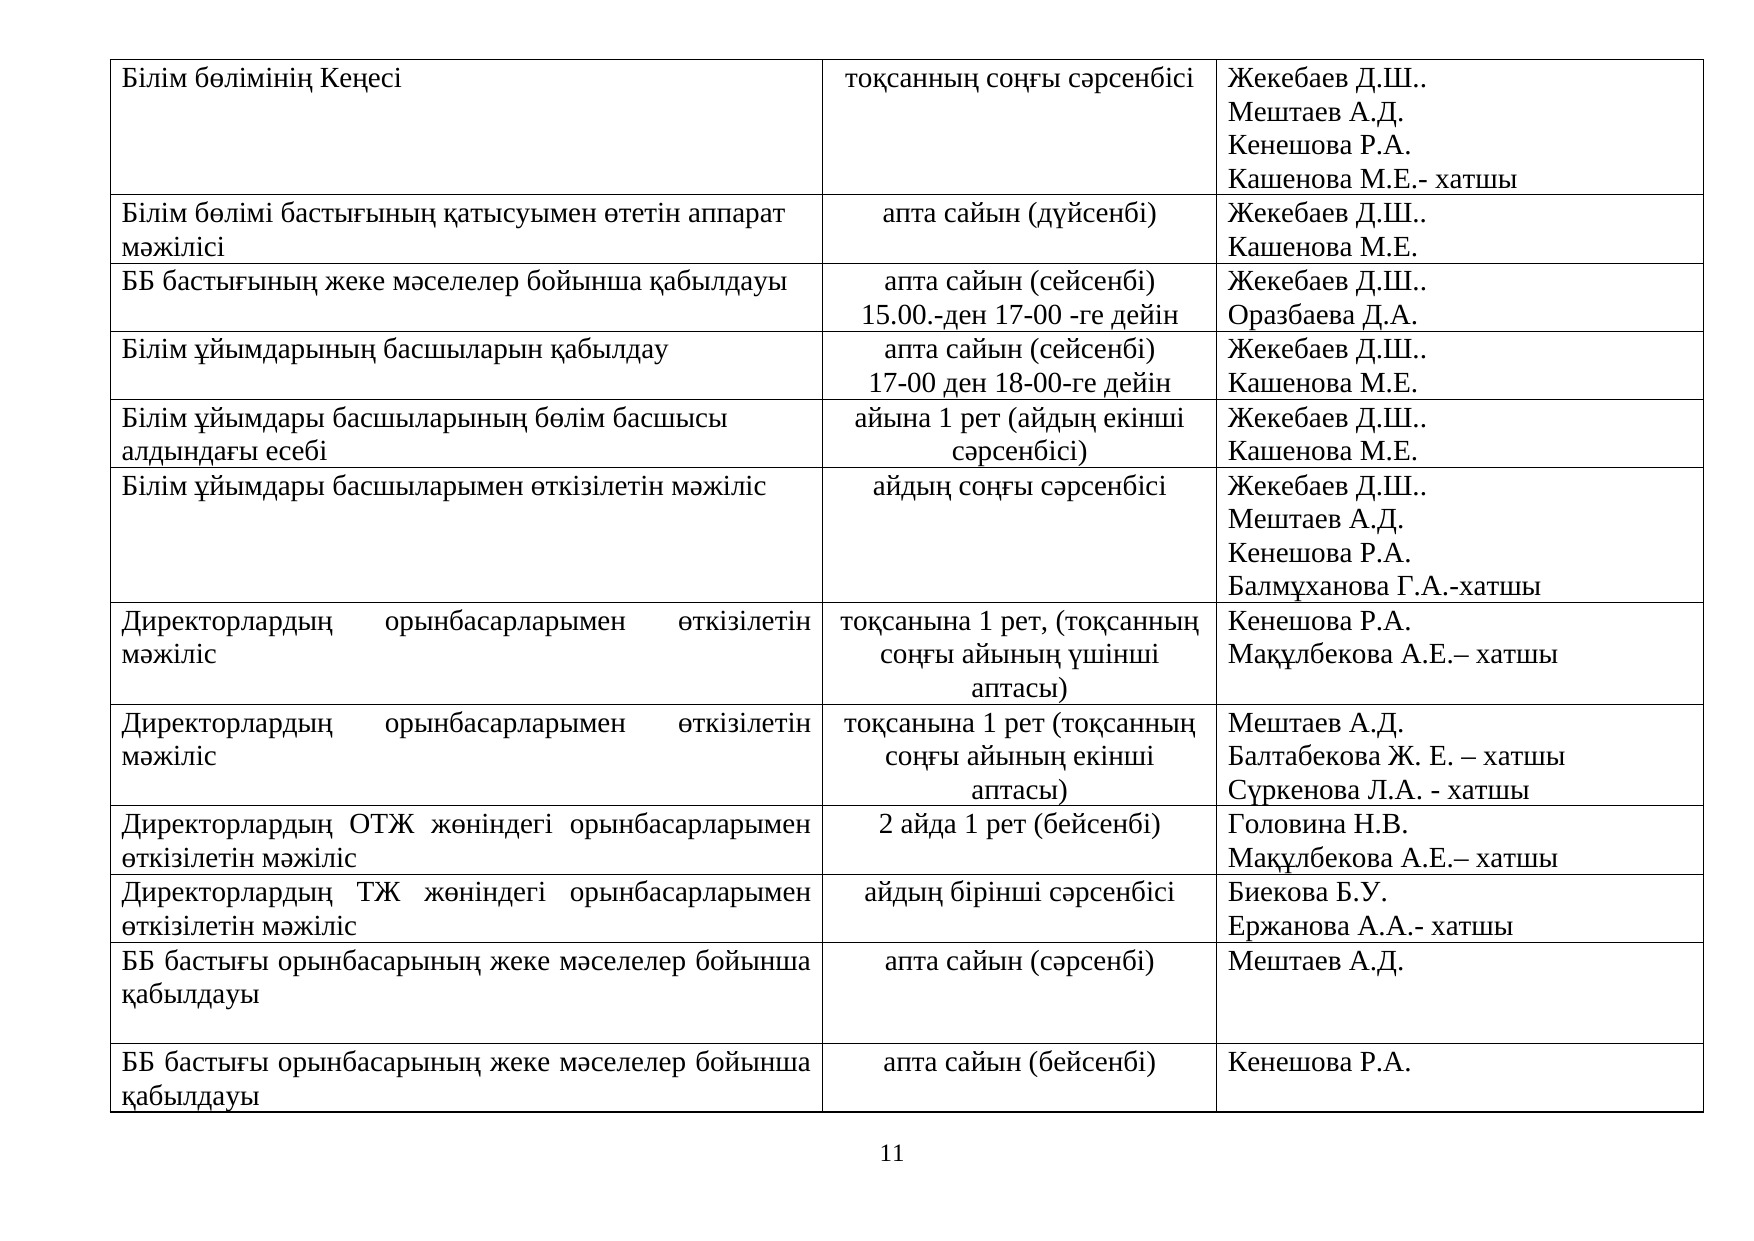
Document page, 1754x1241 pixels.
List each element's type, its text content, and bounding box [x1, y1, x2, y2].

table_cell ББ бастығы орынбасарының жеке мәселелер бойынша қабылдауы [111, 1044, 822, 1111]
table_cell 2 айда 1 рет (бейсенбі) [823, 806, 1216, 873]
table_cell айдың соңғы сәрсенбісі [823, 468, 1216, 602]
table_cell апта сайын (сейсенбі) 15.00.-ден 17-00 -ге дейін [823, 264, 1216, 331]
table_cell Жекебаев Д.Ш.. Кашенова М.Е. [1217, 195, 1703, 262]
table_cell Мештаев А.Д. Балтабекова Ж. Е. – хатшы Сүркенова Л.А. - хатшы [1217, 705, 1703, 805]
table_cell апта сайын (сейсенбі) 17-00 ден 18-00-ге дейін [823, 332, 1216, 399]
table_cell Білім ұйымдары басшыларымен өткізілетін мәжіліс [111, 468, 822, 602]
table_cell тоқсанына 1 рет (тоқсанның соңғы айының екінші аптасы) [823, 705, 1216, 805]
table_cell Жекебаев Д.Ш.. Кашенова М.Е. [1217, 332, 1703, 399]
table_cell тоқсанына 1 рет, (тоқсанның соңғы айының үшінші аптасы) [823, 603, 1216, 704]
table_cell Директорлардың ОТЖ жөніндегі орынбасарларымен өткізілетін мәжіліс [111, 806, 822, 873]
table_cell Мештаев А.Д. [1217, 943, 1703, 1043]
table_cell тоқсанның соңғы сәрсенбісі [823, 60, 1216, 194]
table_cell айдың бірінші сәрсенбісі [823, 875, 1216, 942]
table_cell Кенешова Р.А. [1217, 1044, 1703, 1111]
table_cell Білім бөлімінің Кеңесі [111, 60, 822, 194]
table_cell Жекебаев Д.Ш.. Мештаев А.Д. Кенешова Р.А. Балмұханова Г.А.-хатшы [1217, 468, 1703, 602]
table_cell Директорлардың орынбасарларымен өткізілетін мәжіліс [111, 705, 822, 805]
table_cell апта сайын (бейсенбі) [823, 1044, 1216, 1111]
table_cell Білім ұйымдарының басшыларын қабылдау [111, 332, 822, 399]
table_cell Кенешова Р.А. Мақұлбекова А.Е.– хатшы [1217, 603, 1703, 704]
table_cell Директорлардың орынбасарларымен өткізілетін мәжіліс [111, 603, 822, 704]
table_cell Головина Н.В. Мақұлбекова А.Е.– хатшы [1217, 806, 1703, 873]
table_cell Жекебаев Д.Ш.. Мештаев А.Д. Кенешова Р.А. Кашенова М.Е.- хатшы [1217, 60, 1703, 194]
table_cell айына 1 рет (айдың екінші сәрсенбісі) [823, 400, 1216, 467]
table_cell Биекова Б.У. Ержанова А.А.- хатшы [1217, 875, 1703, 942]
table_cell Директорлардың ТЖ жөніндегі орынбасарларымен өткізілетін мәжіліс [111, 875, 822, 942]
table_cell ББ бастығының жеке мәселелер бойынша қабылдауы [111, 264, 822, 331]
table_cell ББ бастығы орынбасарының жеке мәселелер бойынша қабылдауы [111, 943, 822, 1043]
table_cell апта сайын (сәрсенбі) [823, 943, 1216, 1043]
table_cell Жекебаев Д.Ш.. Кашенова М.Е. [1217, 400, 1703, 467]
table_cell Білім ұйымдары басшыларының бөлім басшысы алдындағы есебі [111, 400, 822, 467]
table_cell апта сайын (дүйсенбі) [823, 195, 1216, 262]
table_cell Жекебаев Д.Ш.. Оразбаева Д.А. [1217, 264, 1703, 331]
table_cell Білім бөлімі бастығының қатысуымен өтетін аппарат мәжілісі [111, 195, 822, 262]
